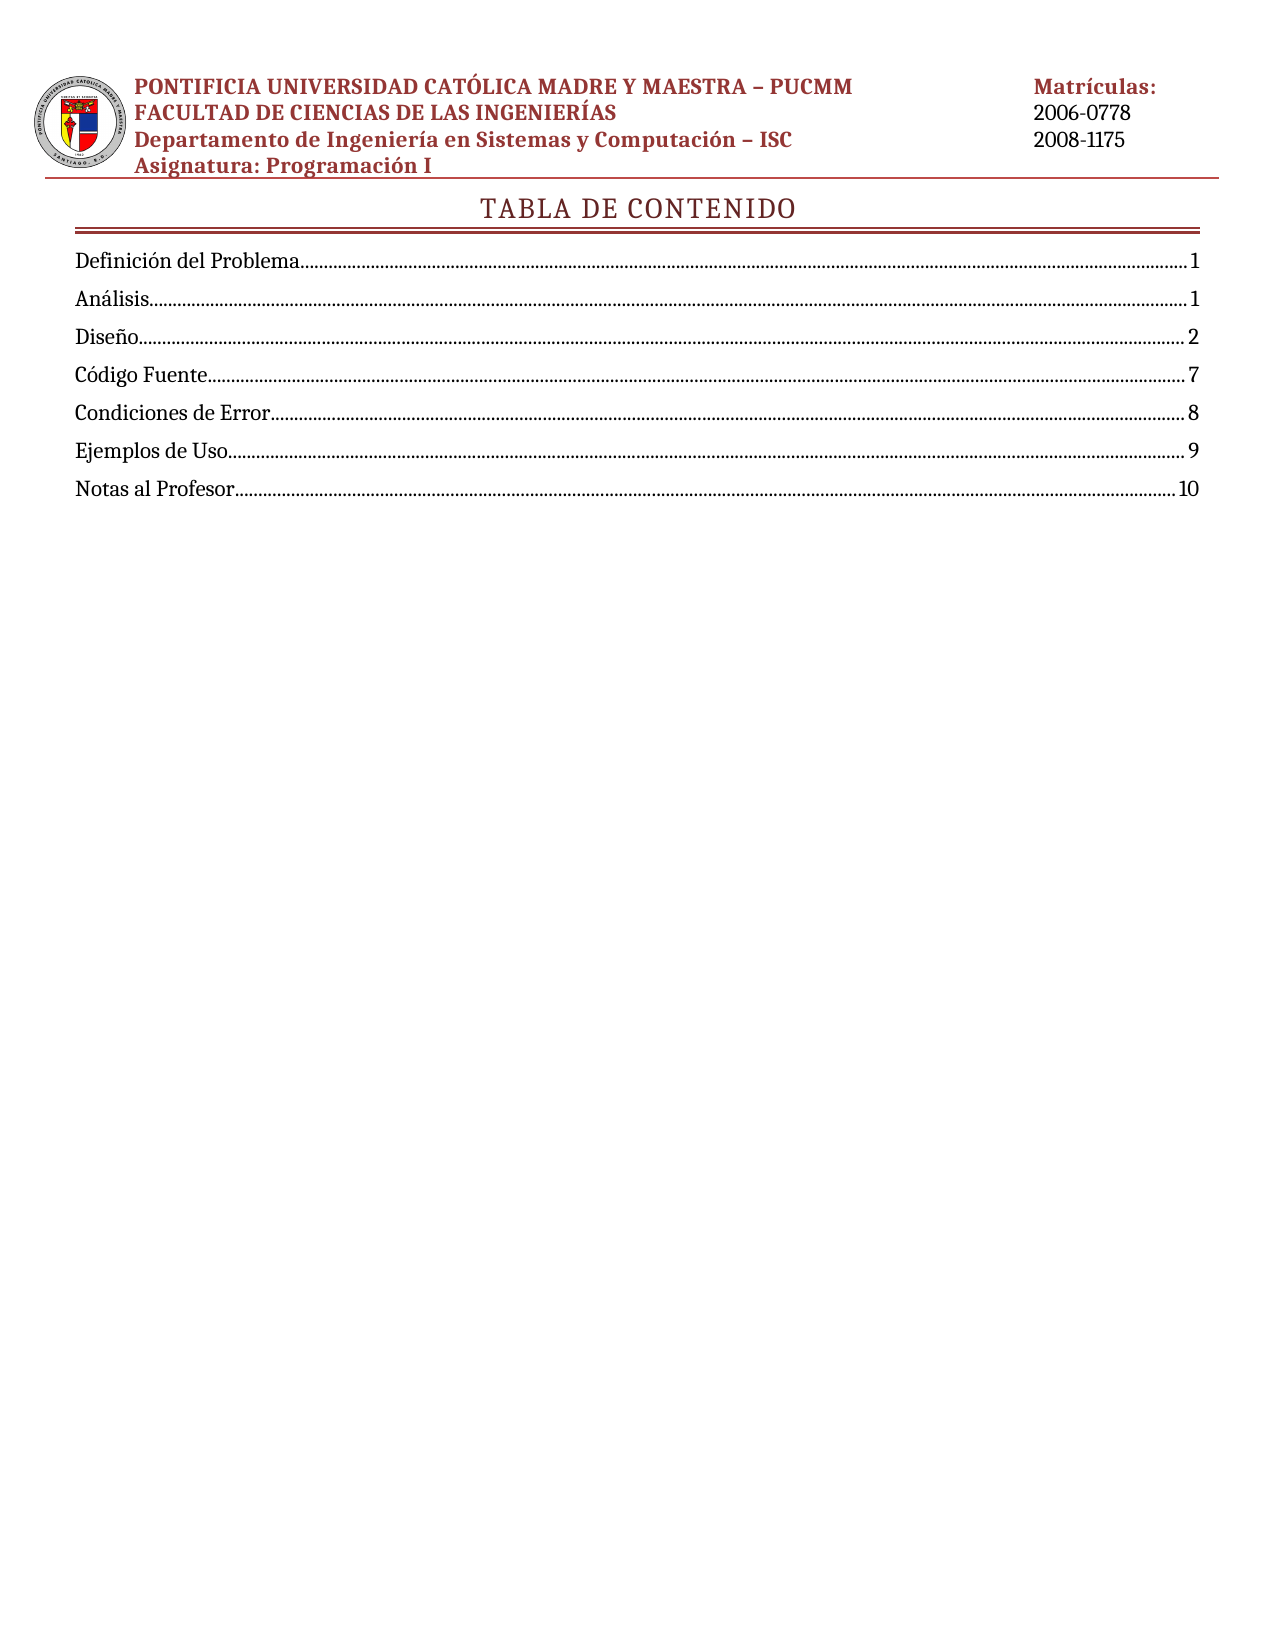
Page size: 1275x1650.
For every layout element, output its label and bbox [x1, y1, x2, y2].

picture [31, 73, 129, 171]
